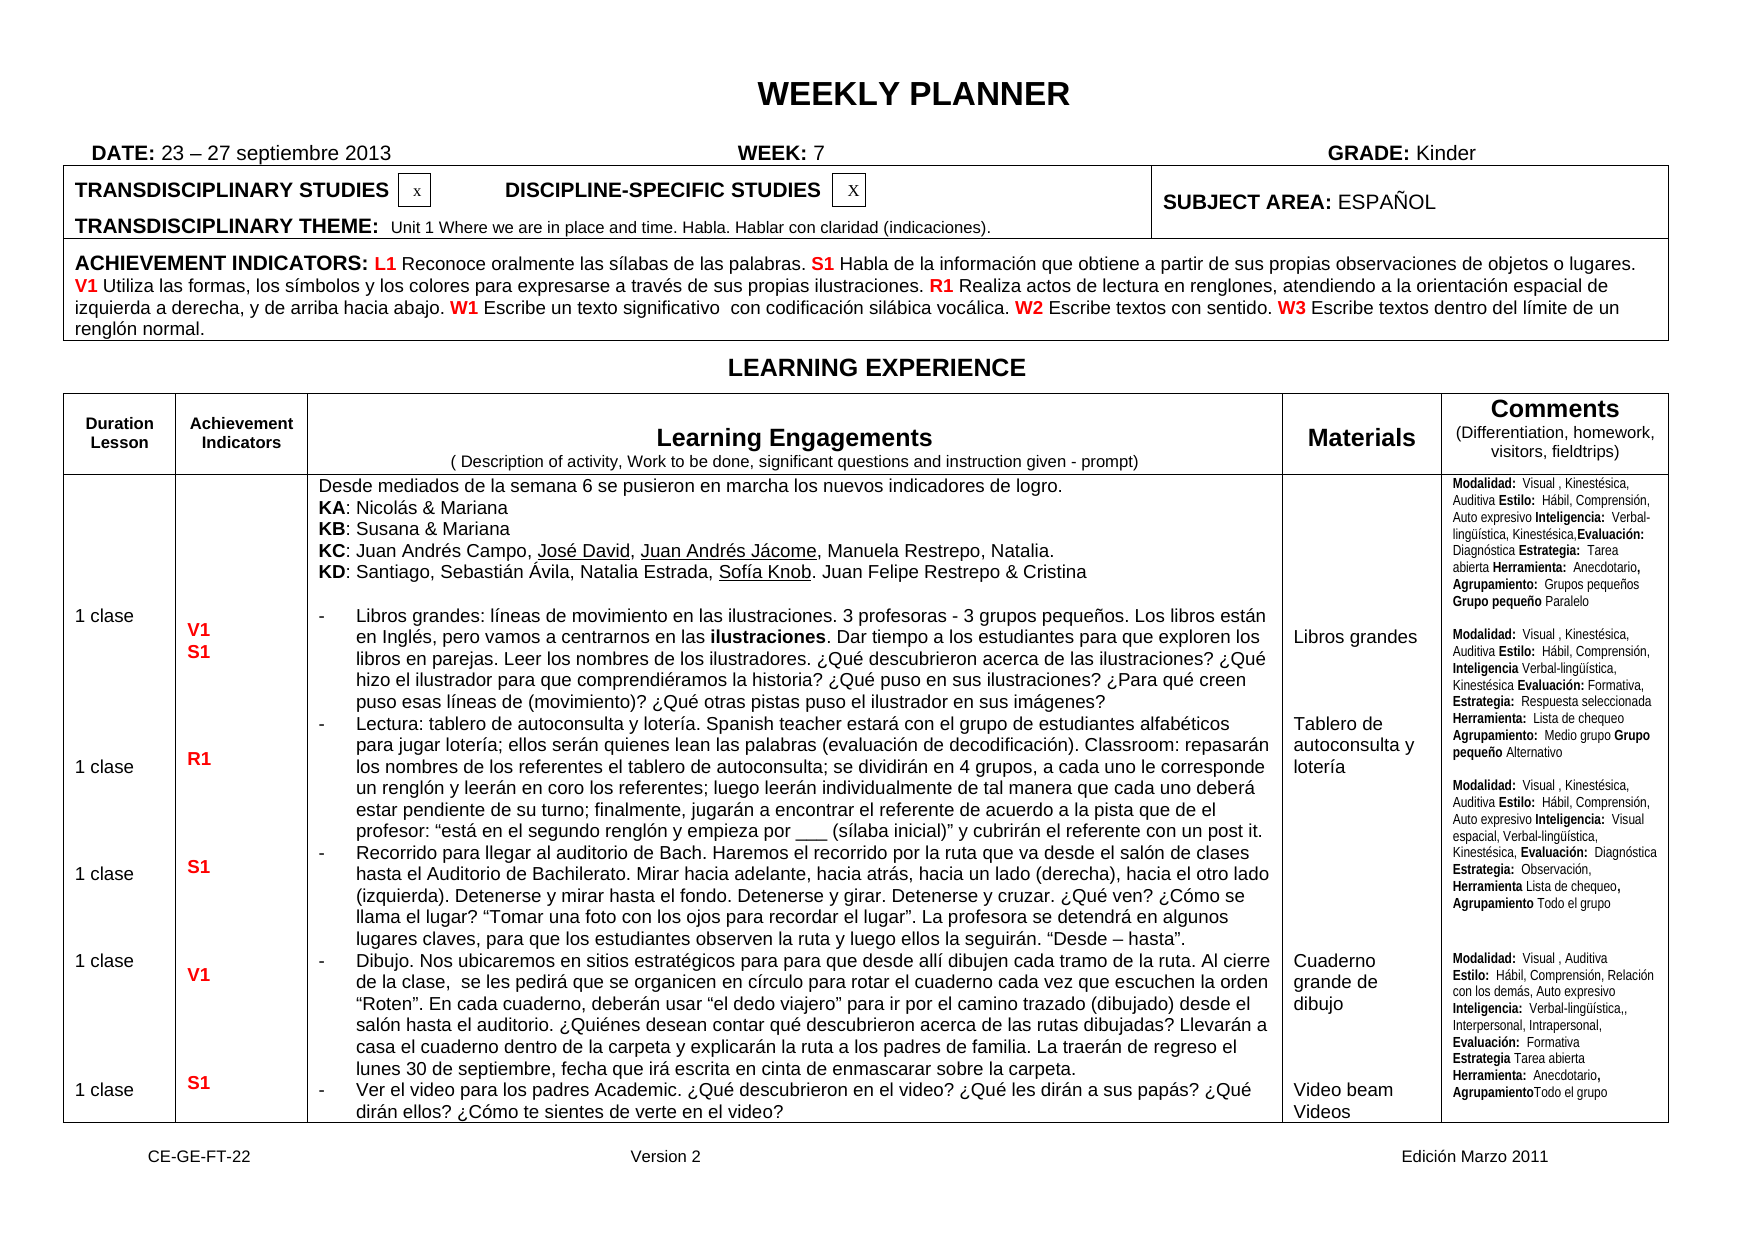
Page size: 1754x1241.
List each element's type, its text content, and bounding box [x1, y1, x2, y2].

table_cell V1 S1 R1 S1 V1 S1 [176, 475, 307, 1122]
table_cell Desde mediados de la semana 6 se pusieron en marcha los nuevos indicadores de logro. KA: Nicolás & Mariana KB: Susana & Mariana KC: Juan Andrés Campo, José David, Juan Andrés Jácome, Manuela Restrepo, Natalia. KD: Santiago, Sebastián Ávila, Natalia Estrada, Sofía Knob. Juan Felipe Restrepo & Cristina Libros grandes: líneas de movimiento en las ilustraciones. 3 profesoras - 3 grupos pequeños. Los libros están en Inglés, pero vamos a centrarnos en las ilustraciones. Dar tiempo a los estudiantes para que exploren los libros en parejas. Leer los nombres de los ilustradores. ¿Qué descubrieron acerca de las ilustraciones? ¿Qué hizo el ilustrador para que comprendiéramos la historia? ¿Qué puso en sus ilustraciones? ¿Para qué creen puso esas líneas de (movimiento)? ¿Qué otras pistas puso el ilustrador en sus imágenes? Lectura: tablero de autoconsulta y lotería. Spanish teacher estará con el grupo de estudiantes alfabéticos para jugar lotería; ellos serán quienes lean las palabras (evaluación de decodificación). Classroom: repasarán los nombres de los referentes el tablero de autoconsulta; se dividirán en 4 grupos, a cada uno le corresponde un renglón y leerán en coro los referentes; luego leerán individualmente de tal manera que cada uno deberá estar pendiente de su turno; finalmente, jugarán a encontrar el referente de acuerdo a la pista que de el profesor: “está en el segundo renglón y empieza por ___ (sílaba inicial)” y cubrirán el referente con un post it. Recorrido para llegar al auditorio de Bach. Haremos el recorrido por la ruta que va desde el salón de clases hasta el Auditorio de Bachilerato. Mirar hacia adelante, hacia atrás, hacia un lado (derecha), hacia el otro lado (izquierda). Detenerse y mirar hasta el fondo. Detenerse y girar. Detenerse y cruzar. ¿Qué ven? ¿Cómo se llama el lugar? “Tomar una foto con los ojos para recordar el lugar”. La profesora se detendrá en algunos lugares claves, para que los estudiantes observen la ruta y luego ellos la seguirán. “Desde – hasta”. Dibujo. Nos ubicaremos en sitios estratégicos para para que desde allí dibujen cada tramo de la ruta. Al cierre de la clase, se les pedirá que se organicen en círculo para rotar el cuaderno cada vez que escuchen la orden “Roten”. En cada cuaderno, deberán usar “el dedo viajero” para ir por el camino trazado (dibujado) desde el salón hasta el auditorio. ¿Quiénes desean contar qué descubrieron acerca de las rutas dibujadas? Llevarán a casa el cuaderno dentro de la carpeta y explicarán la ruta a los padres de familia. La traerán de regreso el lunes 30 de septiembre, fecha que irá escrita en cinta de enmascarar sobre la carpeta. Ver el video para los padres Academic. ¿Qué descubrieron en el video? ¿Qué les dirán a sus papás? ¿Qué dirán ellos? ¿Cómo te sientes de verte en el video? [308, 475, 1282, 1122]
table_cell 1 clase 1 clase 1 clase 1 clase 1 clase [64, 475, 175, 1122]
table_header TRANSDISCIPLINARY STUDIES DisciplinE-Specific STUDIES Transdisciplinary Theme: Unit 1 Where we are in place and time. Habla. Hablar con claridad (indicaciones). [64, 166, 1151, 238]
table_header Materials [1283, 394, 1441, 474]
text DATE: 23 – 27 septiembre 2013 WEEK: 7 GRADE: Kinder [91, 141, 1606, 165]
table_header Learning Engagements ( Description of activity, Work to be done, significant questions and instruction given - prompt) [308, 394, 1282, 474]
table_cell Libros grandes Tablero de autoconsulta y lotería Cuaderno grande de dibujo Video beam Videos [1283, 475, 1441, 1122]
table_header Subject Area: español [1152, 166, 1668, 238]
table_header Duration Lesson [64, 394, 175, 474]
text LEARNING EXPERIENCE [148, 353, 1606, 381]
table_cell Modalidad: Visual , Kinestésica, Auditiva Estilo: Hábil, Comprensión, Auto expresivo Inteligencia: Verbal-lingüística, Kinestésica,Evaluación: Diagnóstica Estrategia: Tarea abierta Herramienta: Anecdotario, Agrupamiento: Grupos pequeños Grupo pequeño Paralelo Modalidad: Visual , Kinestésica, Auditiva Estilo: Hábil, Comprensión, Inteligencia Verbal-lingüística, Kinestésica Evaluación: Formativa, Estrategia: Respuesta seleccionada Herramienta: Lista de chequeo Agrupamiento: Medio grupo Grupo pequeño Alternativo Modalidad: Visual , Kinestésica, Auditiva Estilo: Hábil, Comprensión, Auto expresivo Inteligencia: Visual espacial, Verbal-lingüística, Kinestésica, Evaluación: Diagnóstica Estrategia: Observación, Herramienta Lista de chequeo, Agrupamiento Todo el grupo Modalidad: Visual , Auditiva Estilo: Hábil, Comprensión, Relación con los demás, Auto expresivo Inteligencia: Verbal-lingüística,, Interpersonal, Intrapersonal, Evaluación: Formativa Estrategia Tarea abierta Herramienta: Anecdotario, AgrupamientoTodo el grupo [1442, 475, 1668, 1122]
table_header Comments (Differentiation, homework, visitors, fieldtrips) [1442, 394, 1668, 474]
table_cell ACHIEVEMENT INDICATORS: L1 Reconoce oralmente las sílabas de las palabras. S1 Habla de la información que obtiene a partir de sus propias observaciones de objetos o lugares. V1 Utiliza las formas, los símbolos y los colores para expresarse a través de sus propias ilustraciones. R1 Realiza actos de lectura en renglones, atendiendo a la orientación espacial de izquierda a derecha, y de arriba hacia abajo. W1 Escribe un texto significativo con codificación silábica vocálica. W2 Escribe textos con sentido. W3 Escribe textos dentro del límite de un renglón normal. [64, 239, 1668, 339]
table_header Achievement Indicators [176, 394, 307, 474]
